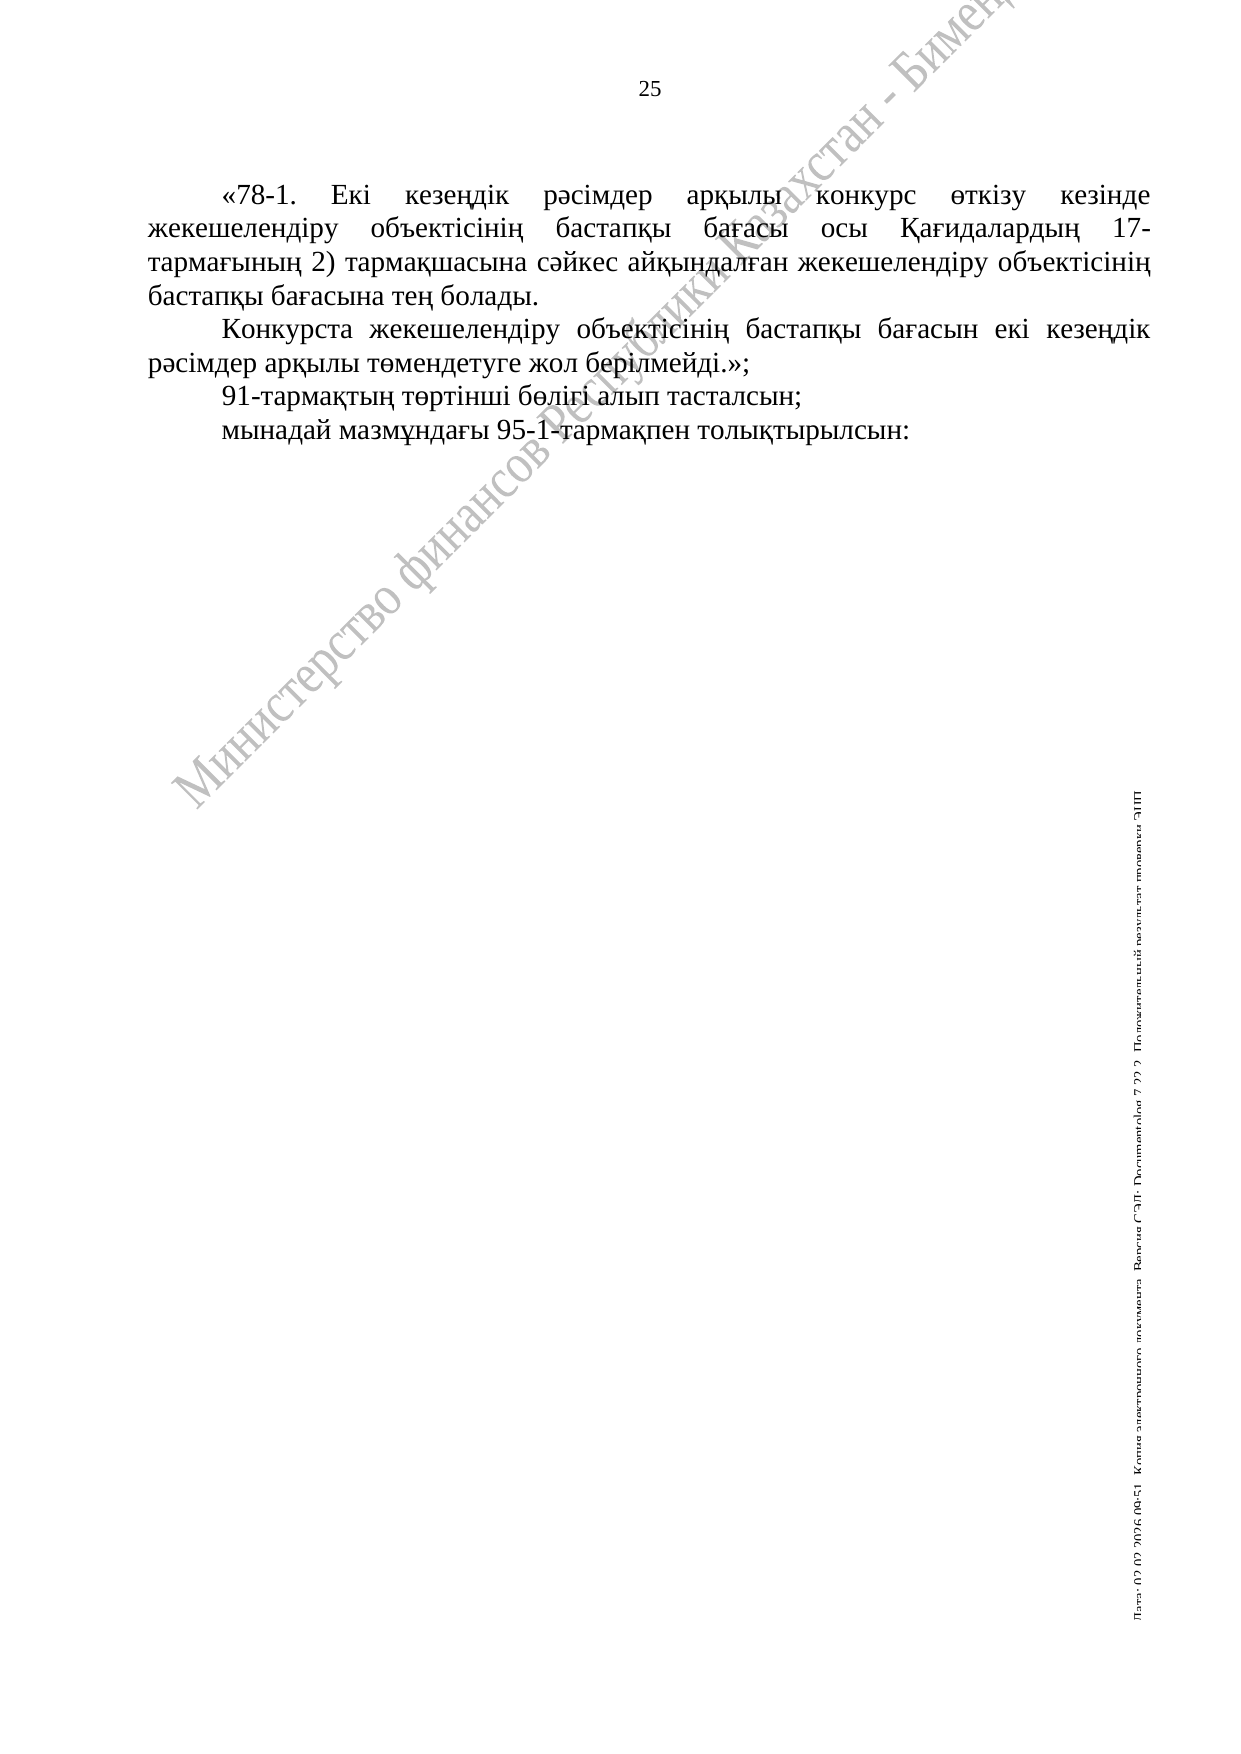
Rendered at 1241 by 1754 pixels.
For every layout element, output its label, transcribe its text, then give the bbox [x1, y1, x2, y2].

text мынадай мазмұндағы 95-1-тармақпен толықтырылсын: [148, 412, 1152, 445]
text Конкурста жекешелендіру объектісінің бастапқы бағасын екі кезеңдік рәсімдер арқылы төмендетуге жол берілмейді.»; [148, 311, 1152, 378]
text «78-1. Екі кезеңдік рәсімдер арқылы конкурс өткізу кезінде жекешелендіру объектісінің бастапқы бағасы осы Қағидалардың 17-тармағының 2) тармақшасына сәйкес айқындалған жекешелендіру объектісінің бастапқы бағасына тең болады. [148, 177, 1152, 311]
text 91-тармақтың төртінші бөлігі алып тасталсын; [148, 378, 1152, 412]
